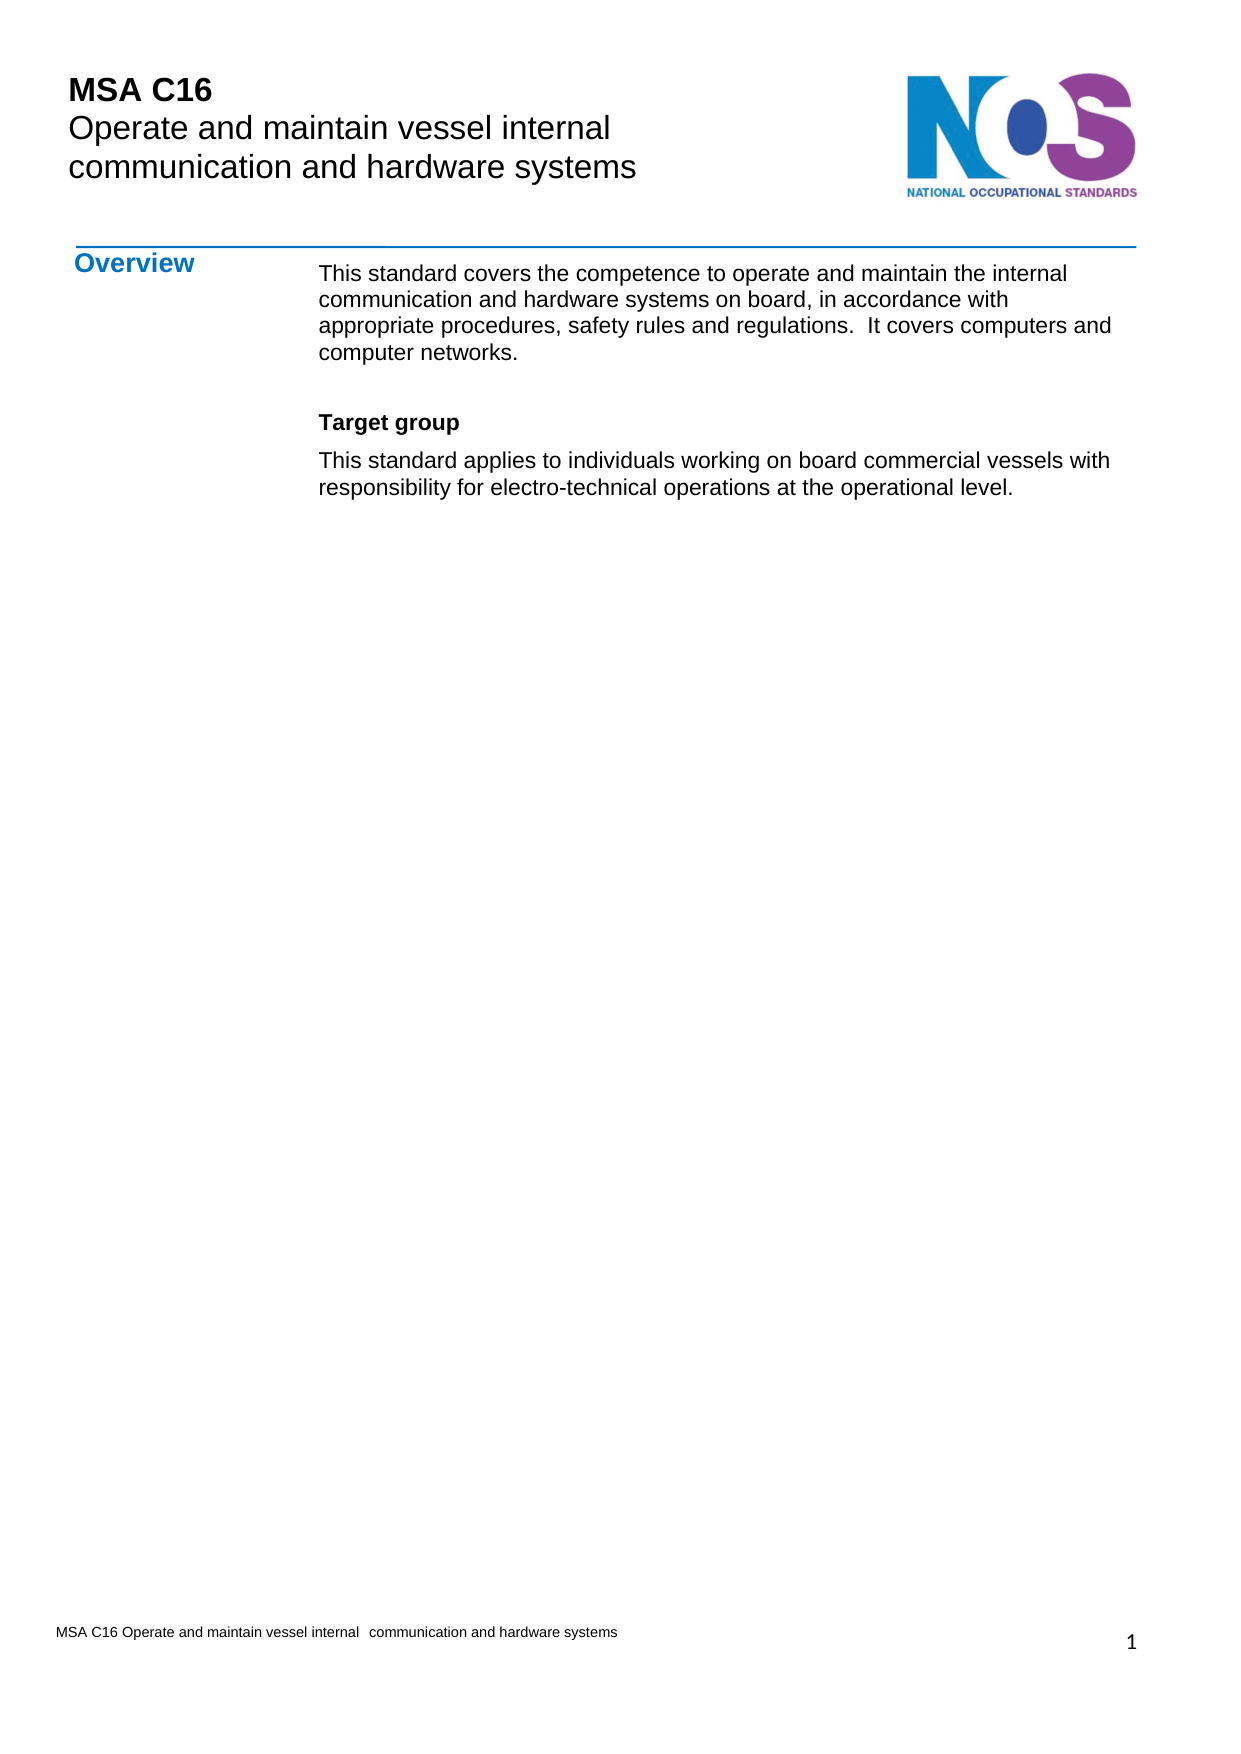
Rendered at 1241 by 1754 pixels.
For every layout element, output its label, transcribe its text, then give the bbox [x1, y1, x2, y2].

table_header Overview [63, 247, 307, 594]
picture [904, 73, 1138, 223]
table_header This standard covers the competence to operate and maintain the internal communication and hardware systems on board, in accordance with appropriate procedures, safety rules and regulations. It covers computers and computer networks. Target group This standard applies to individuals working on board commercial vessels with responsibility for electro-technical operations at the operational level. [307, 249, 1137, 594]
